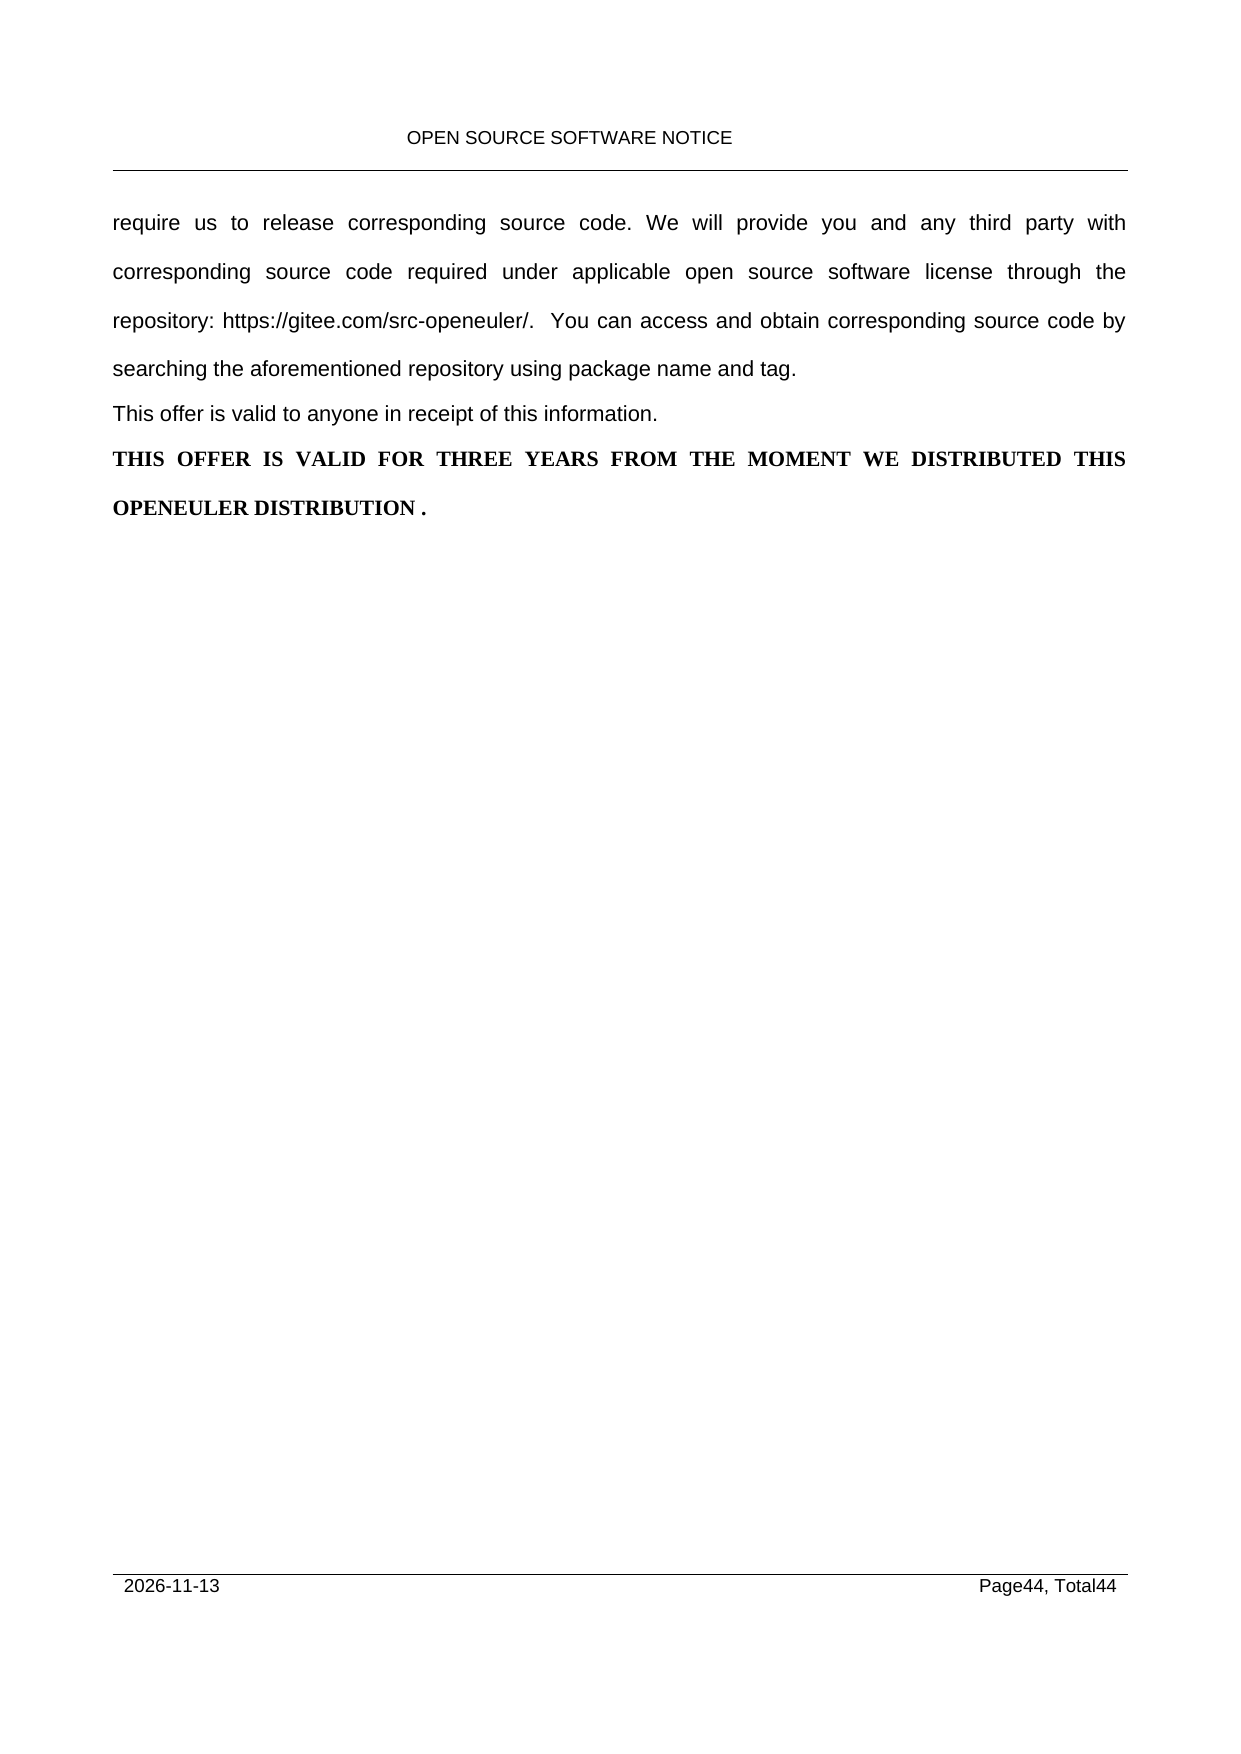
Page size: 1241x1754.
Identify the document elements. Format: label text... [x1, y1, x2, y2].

text This offer is valid to anyone in receipt of this information. [112, 398, 1128, 430]
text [112, 206, 1128, 385]
text THIS OFFER IS VALID FOR THREE YEARS FROM THE MOMENT WE DISTRIBUTED THIS OPENEULER DISTRIBUTION . [112, 443, 1128, 524]
